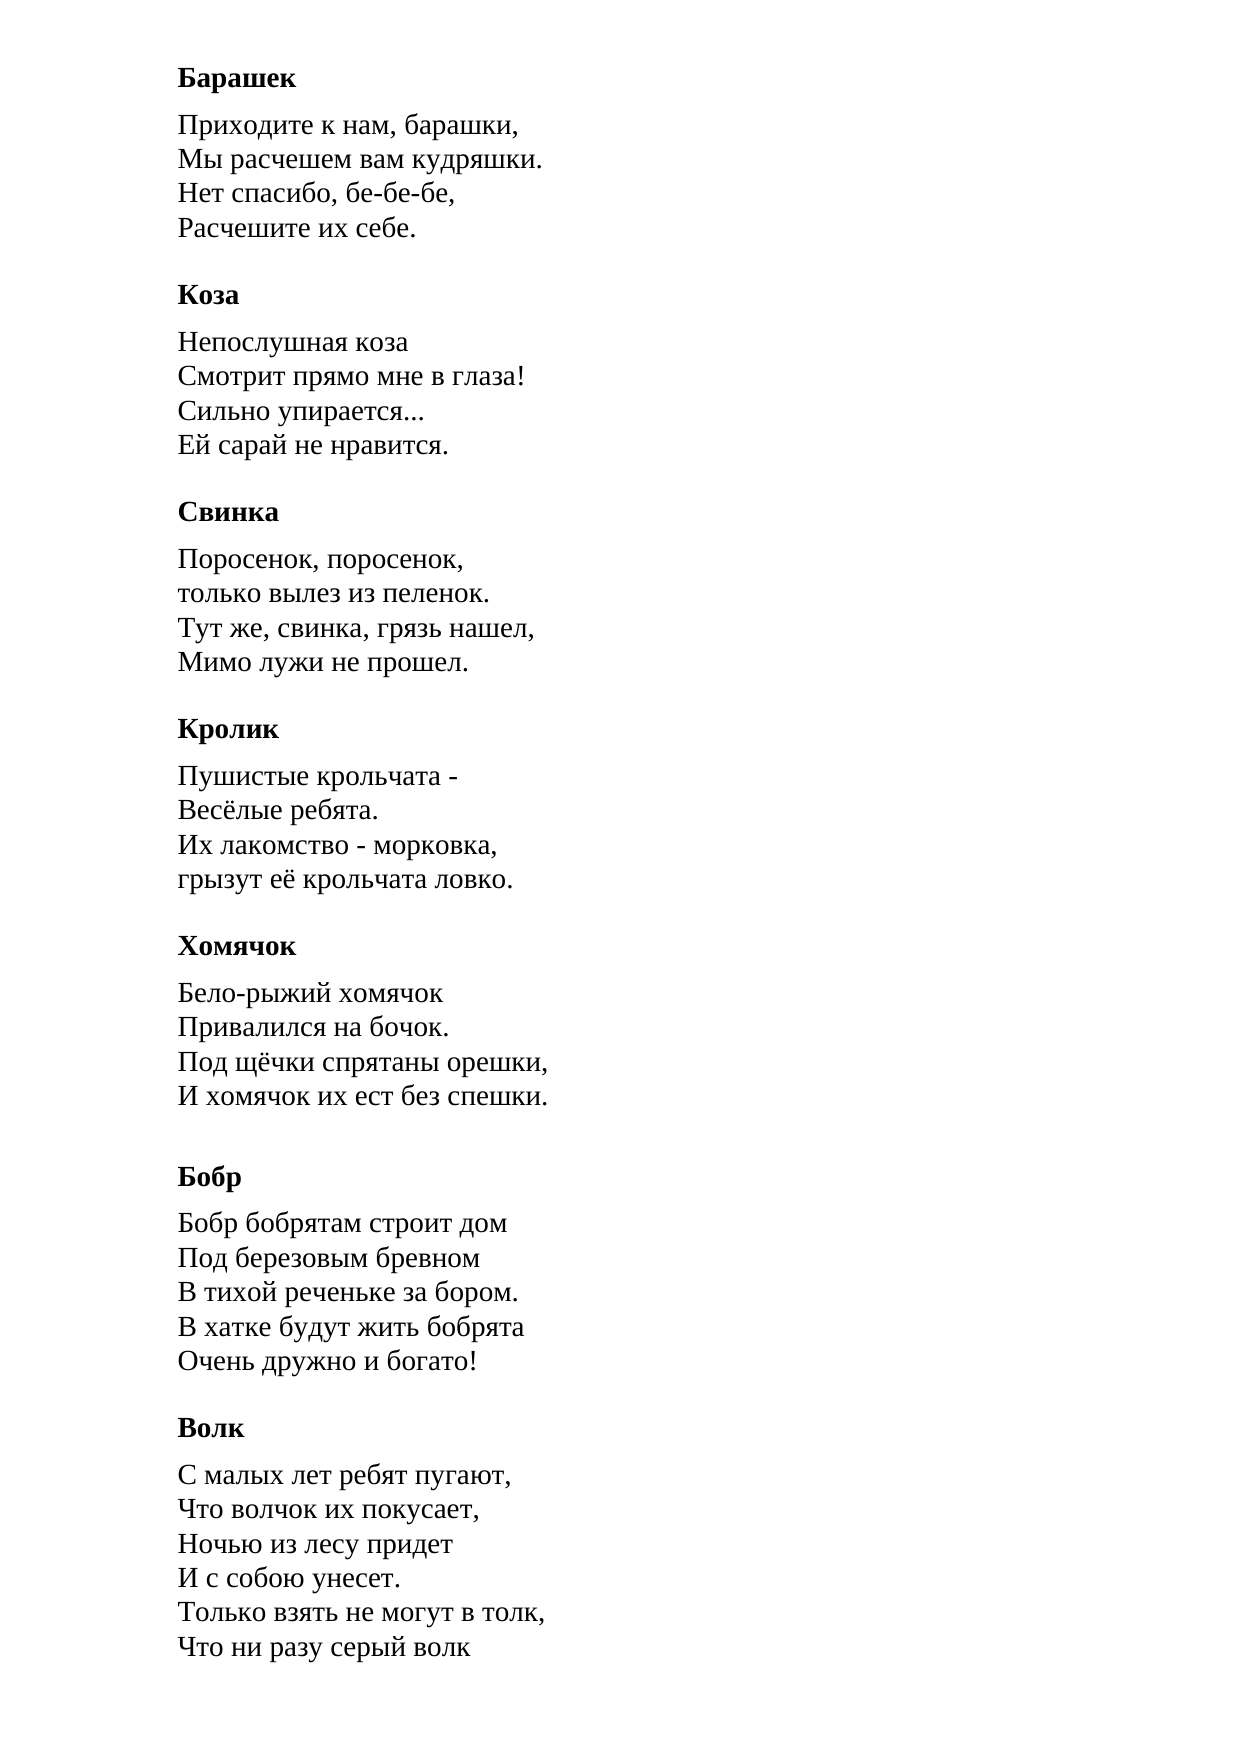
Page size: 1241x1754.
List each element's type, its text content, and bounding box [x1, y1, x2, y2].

text Бело-рыжий хомячок Привалился на бочок. Под щёчки спрятаны орешки, И хомячок их ест без спешки. [177, 974, 1152, 1112]
text Непослушная коза Смотрит прямо мне в глаза! Сильно упирается... Ей сарай не нравится. [177, 323, 1152, 461]
text Пушистые крольчата - Весёлые ребята. Их лакомство - морковка, грызут её крольчата ловко. [177, 757, 1152, 895]
text Бобр бобрятам строит дом Под березовым бревном В тихой реченьке за бором. В хатке будут жить бобрята Очень дружно и богато! [177, 1205, 1152, 1377]
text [177, 1456, 1152, 1662]
text Приходите к нам, барашки, Мы расчешем вам кудряшки. Нет спасибо, бе-бе-бе, Расчешите их себе. [177, 106, 1152, 243]
text Волк [177, 1410, 1152, 1444]
text Поросенок, поросенок, только вылез из пеленок. Тут же, свинка, грязь нашел, Мимо лужи не прошел. [177, 540, 1152, 678]
text Свинка [177, 494, 1152, 528]
text Барашек [177, 59, 1152, 93]
text Кролик [177, 711, 1152, 745]
text Бобр [177, 1159, 1152, 1192]
text Хомячок [177, 928, 1152, 962]
text Коза [177, 277, 1152, 311]
